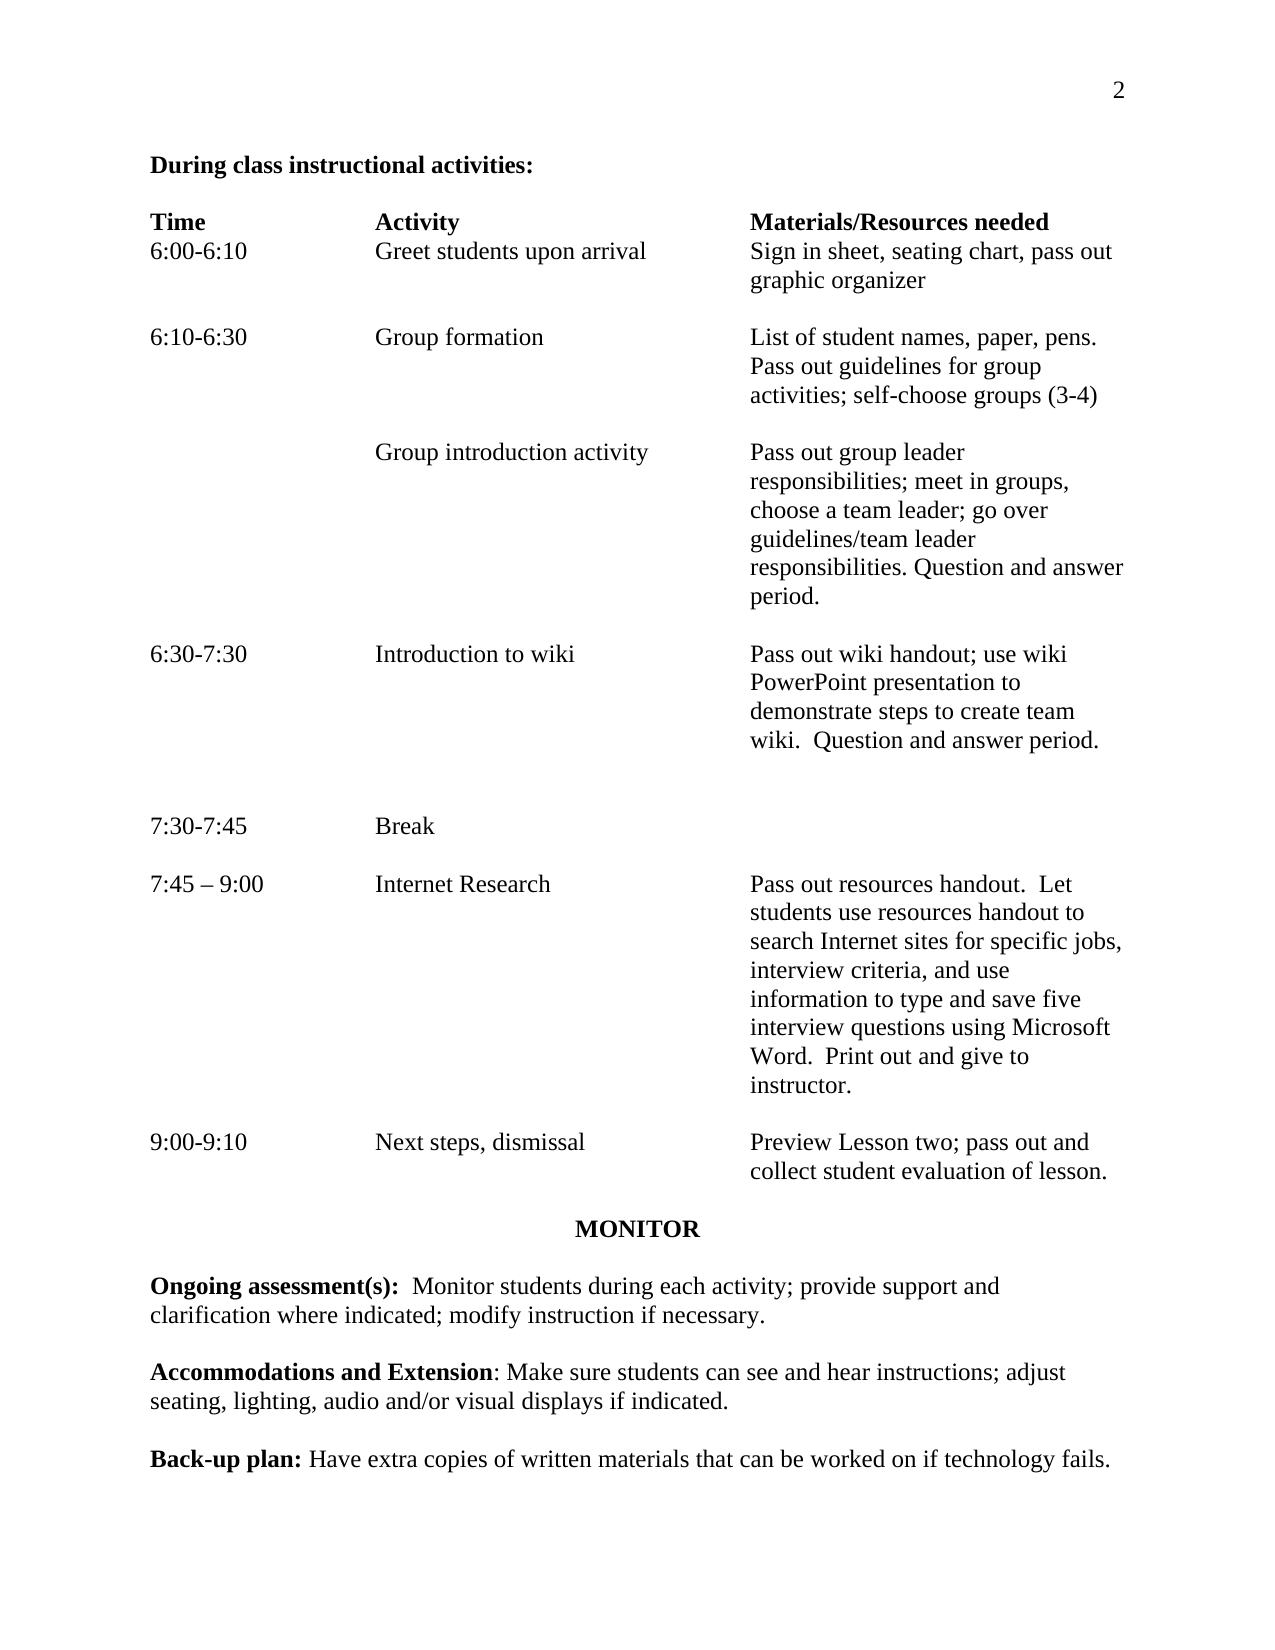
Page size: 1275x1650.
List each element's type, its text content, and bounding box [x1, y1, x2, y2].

text PowerPoint presentation to demonstrate steps to create team wiki. Question and answer period. [750, 667, 1125, 754]
text 9:00-9:10 Next steps, dismissal Preview Lesson two; pass out and [150, 1127, 1125, 1156]
text Time Activity Materials/Resources needed [150, 207, 1125, 236]
text MONITOR [150, 1214, 1125, 1242]
text 6:30-7:30 Introduction to wiki Pass out wiki handout; use wiki [150, 639, 1125, 667]
text Accommodations and Extension: Make sure students can see and hear instructions; adjust seating, lighting, audio and/or visual displays if indicated. [150, 1357, 1125, 1415]
text During class instructional activities: [150, 150, 1125, 179]
text collect student evaluation of lesson. [675, 1156, 1125, 1185]
text Ongoing assessment(s): Monitor students during each activity; provide support and clarification where indicated; modify instruction if necessary. [150, 1271, 1125, 1329]
text graphic organizer [675, 265, 1125, 294]
text 6:10-6:30 Group formation List of student names, paper, pens. [150, 322, 1125, 351]
text students use resources handout to search Internet sites for specific jobs, interview criteria, and use information to type and save five interview questions using Microsoft Word. Print out and give to instructor. [750, 897, 1125, 1099]
text 7:45 – 9:00 Internet Research Pass out resources handout. Let [150, 869, 1125, 897]
text Back-up plan: Have extra copies of written materials that can be worked on if technology fails. [150, 1444, 1125, 1472]
text responsibilities; meet in groups, choose a team leader; go over guidelines/team leader responsibilities. Question and answer period. [750, 466, 1125, 610]
text 7:30-7:45 Break [150, 811, 1125, 840]
text 6:00-6:10 Greet students upon arrival Sign in sheet, seating chart, pass out [150, 236, 1125, 265]
text Group introduction activity Pass out group leader [225, 437, 1125, 466]
text Pass out guidelines for group activities; self-choose groups (3-4) [750, 351, 1125, 409]
